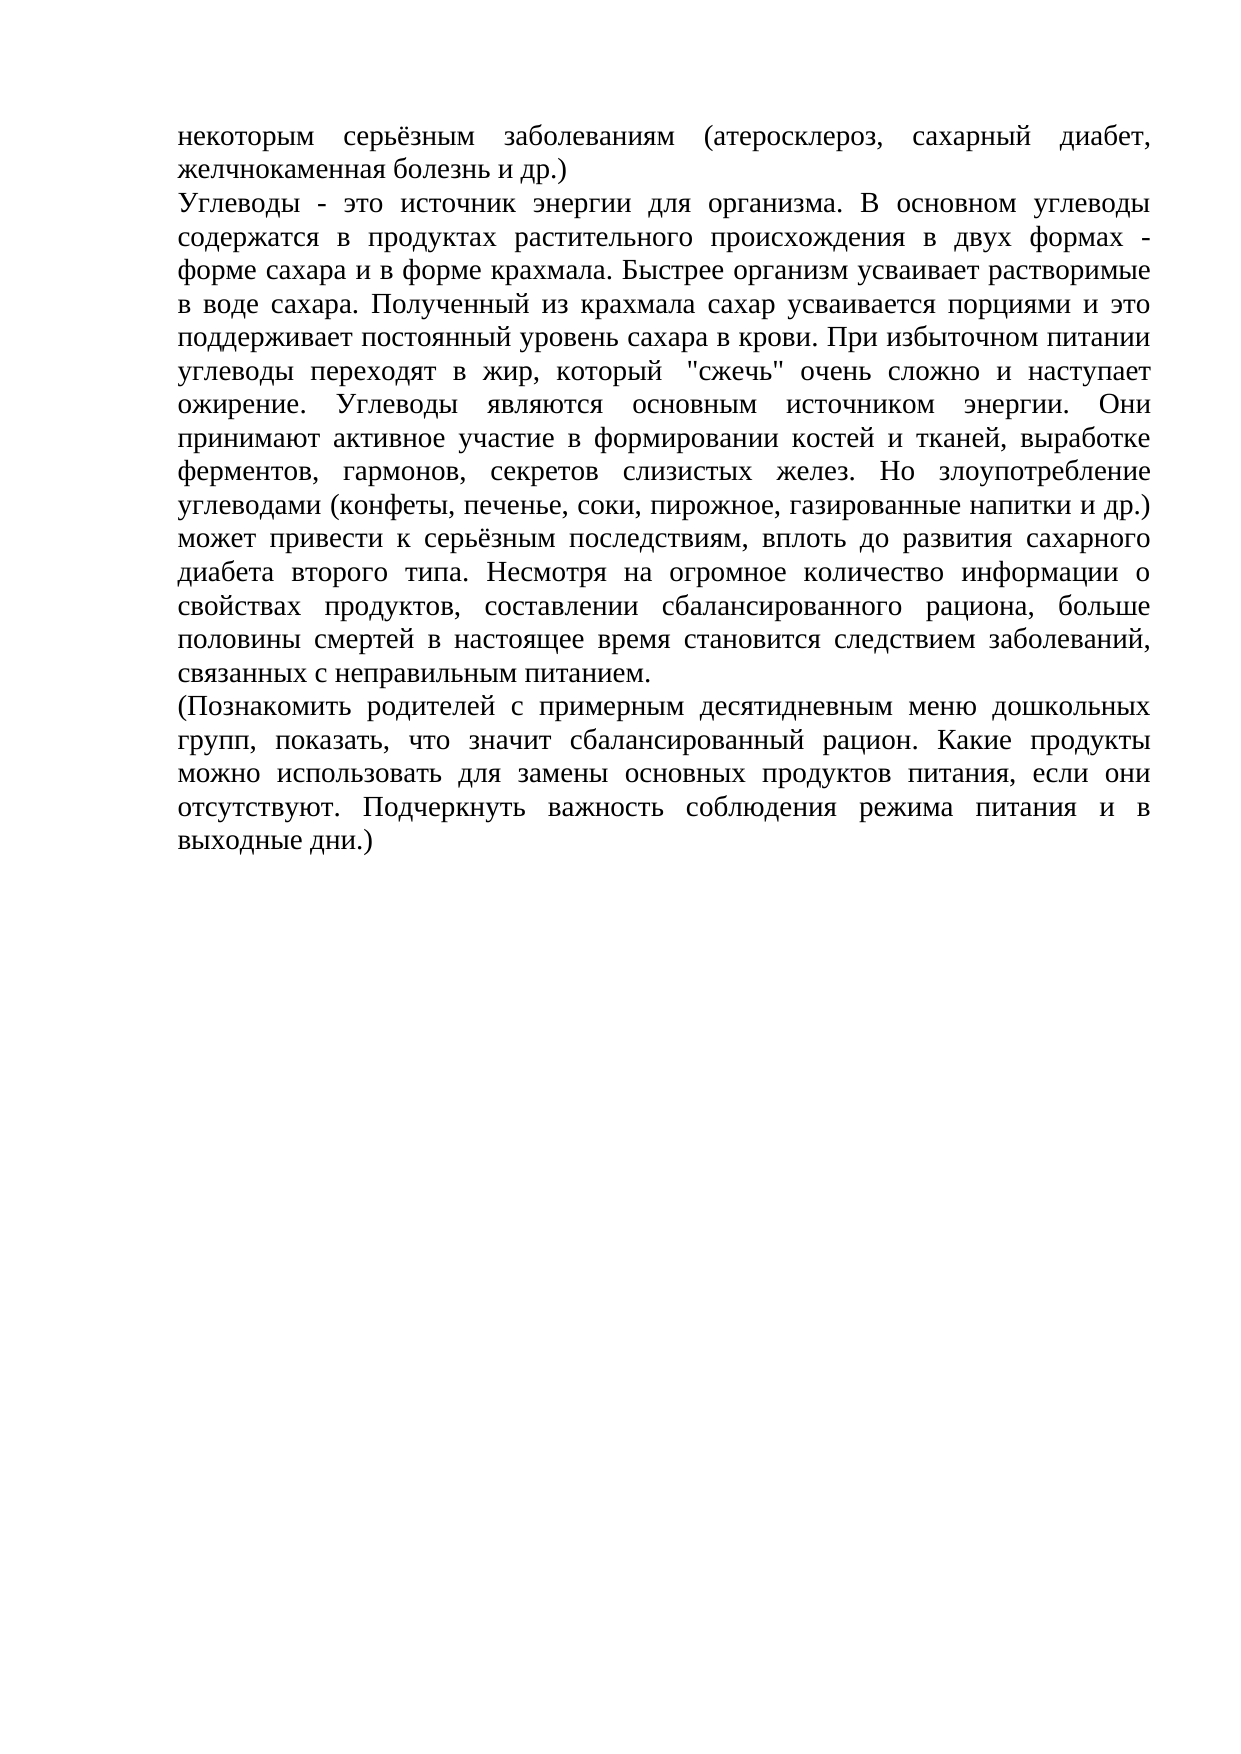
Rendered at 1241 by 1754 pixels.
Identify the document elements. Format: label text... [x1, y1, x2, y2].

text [177, 118, 1152, 185]
text (Познакомить родителей с примерным десятидневным меню дошкольных групп, показать, что значит сбалансированный рацион. Какие продукты можно использовать для замены основных продуктов питания, если они отсутствуют. Подчеркнуть важность соблюдения режима питания и в выходные дни.) [177, 688, 1152, 856]
text Углеводы - это источник энергии для организма. В основном углеводы содержатся в продуктах растительного происхождения в двух формах - форме сахара и в форме крахмала. Быстрее организм усваивает растворимые в воде сахара. Полученный из крахмала сахар усваивается порциями и это поддерживает постоянный уровень сахара в крови. При избыточном питании углеводы переходят в жир, который "сжечь" очень сложно и наступает ожирение. Углеводы являются основным источником энергии. Они принимают активное участие в формировании костей и тканей, выработке ферментов, гармонов, секретов слизистых желез. Но злоупотребление углеводами (конфеты, печенье, соки, пирожное, газированные напитки и др.) может привести к серьёзным последствиям, вплоть до развития сахарного диабета второго типа. Несмотря на огромное количество информации о свойствах продуктов, составлении сбалансированного рациона, больше половины смертей в настоящее время становится следствием заболеваний, связанных с неправильным питанием. [177, 185, 1152, 688]
